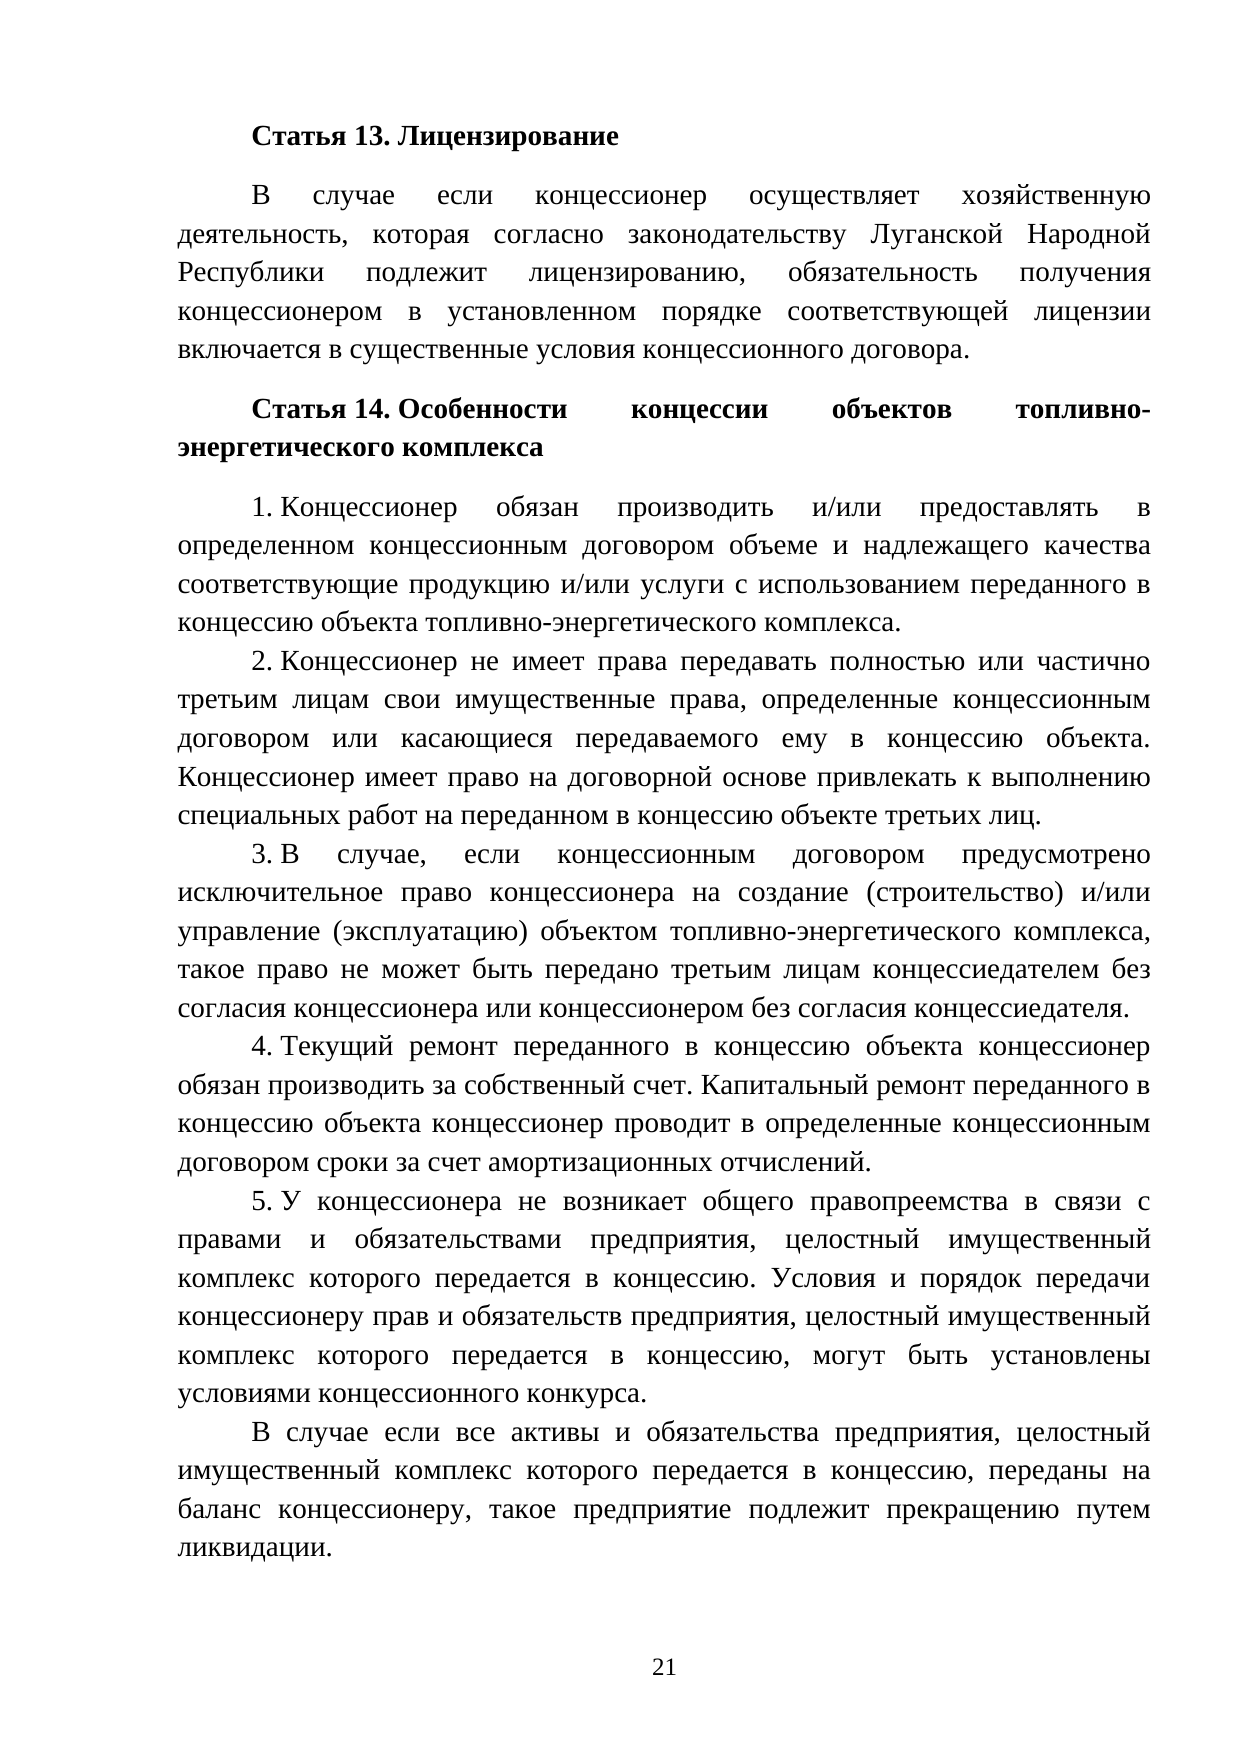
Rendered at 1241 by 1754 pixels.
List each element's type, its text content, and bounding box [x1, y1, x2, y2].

text 1. Концессионер обязан производить и/или предоставлять в определенном концессионным договором объеме и надлежащего качества соответствующие продукцию и/или услуги с использованием переданного в концессию объекта топливно-энергетического комплекса. [177, 489, 1152, 638]
subtitle Статья 13. Лицензирование [177, 118, 1152, 152]
text 2. Концессионер не имеет права передавать полностью или частично третьим лицам свои имущественные права, определенные концессионным договором или касающиеся передаваемого ему в концессию объекта. Концессионер имеет право на договорной основе привлекать к выполнению специальных работ на переданном в концессию объекте третьих лиц. [177, 643, 1152, 831]
text 3. В случае, если концессионным договором предусмотрено исключительное право концессионера на создание (строительство) и/или управление (эксплуатацию) объектом топливно-энергетического комплекса, такое право не может быть передано третьим лицам концессиедателем без согласия концессионера или концессионером без согласия концессиедателя. [177, 836, 1152, 1023]
text 5. У концессионера не возникает общего правопреемства в связи с правами и обязательствами предприятия, целостный имущественный комплекс которого передается в концессию. Условия и порядок передачи концессионеру прав и обязательств предприятия, целостный имущественный комплекс которого передается в концессию, могут быть установлены условиями концессионного конкурса. [177, 1183, 1152, 1409]
subtitle Статья 14. Особенности концессии объектов топливно-энергетического комплекса [177, 391, 1152, 463]
text 4. Текущий ремонт переданного в концессию объекта концессионер обязан производить за собственный счет. Капитальный ремонт переданного в концессию объекта концессионер проводит в определенные концессионным договором сроки за счет амортизационных отчислений. [177, 1028, 1152, 1178]
text В случае если все активы и обязательства предприятия, целостный имущественный комплекс которого передается в концессию, переданы на баланс концессионеру, такое предприятие подлежит прекращению путем ликвидации. [177, 1414, 1152, 1563]
text В случае если концессионер осуществляет хозяйственную деятельность, которая согласно законодательству Луганской Народной Республики подлежит лицензированию, обязательность получения концессионером в установленном порядке соответствующей лицензии включается в существенные условия концессионного договора. [177, 177, 1152, 365]
